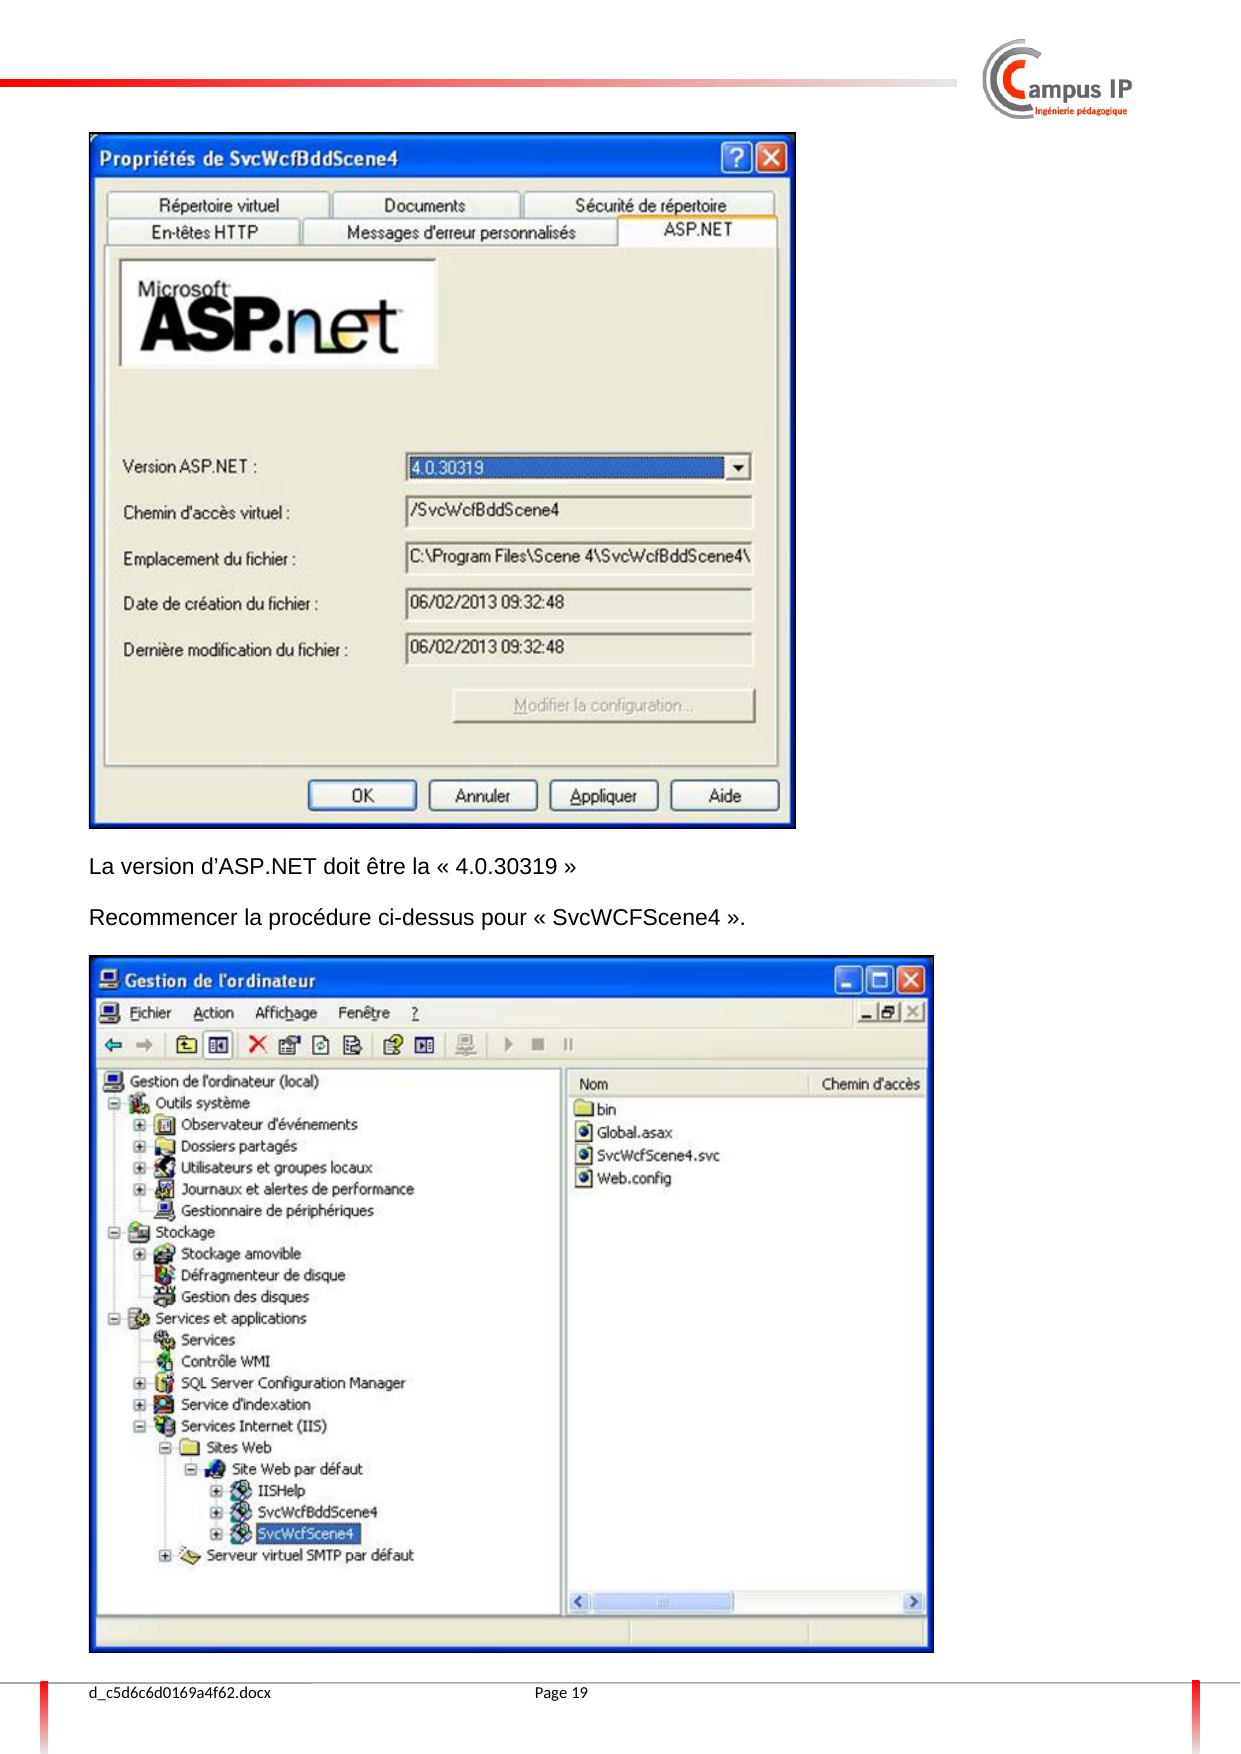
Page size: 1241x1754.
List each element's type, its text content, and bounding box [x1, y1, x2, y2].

picture [982, 39, 1149, 119]
text La version d’ASP.NET doit être la « 4.0.30319 » [89, 853, 1152, 880]
text Recommencer la procédure ci-dessus pour « SvcWCFScene4 ». [89, 904, 1152, 931]
